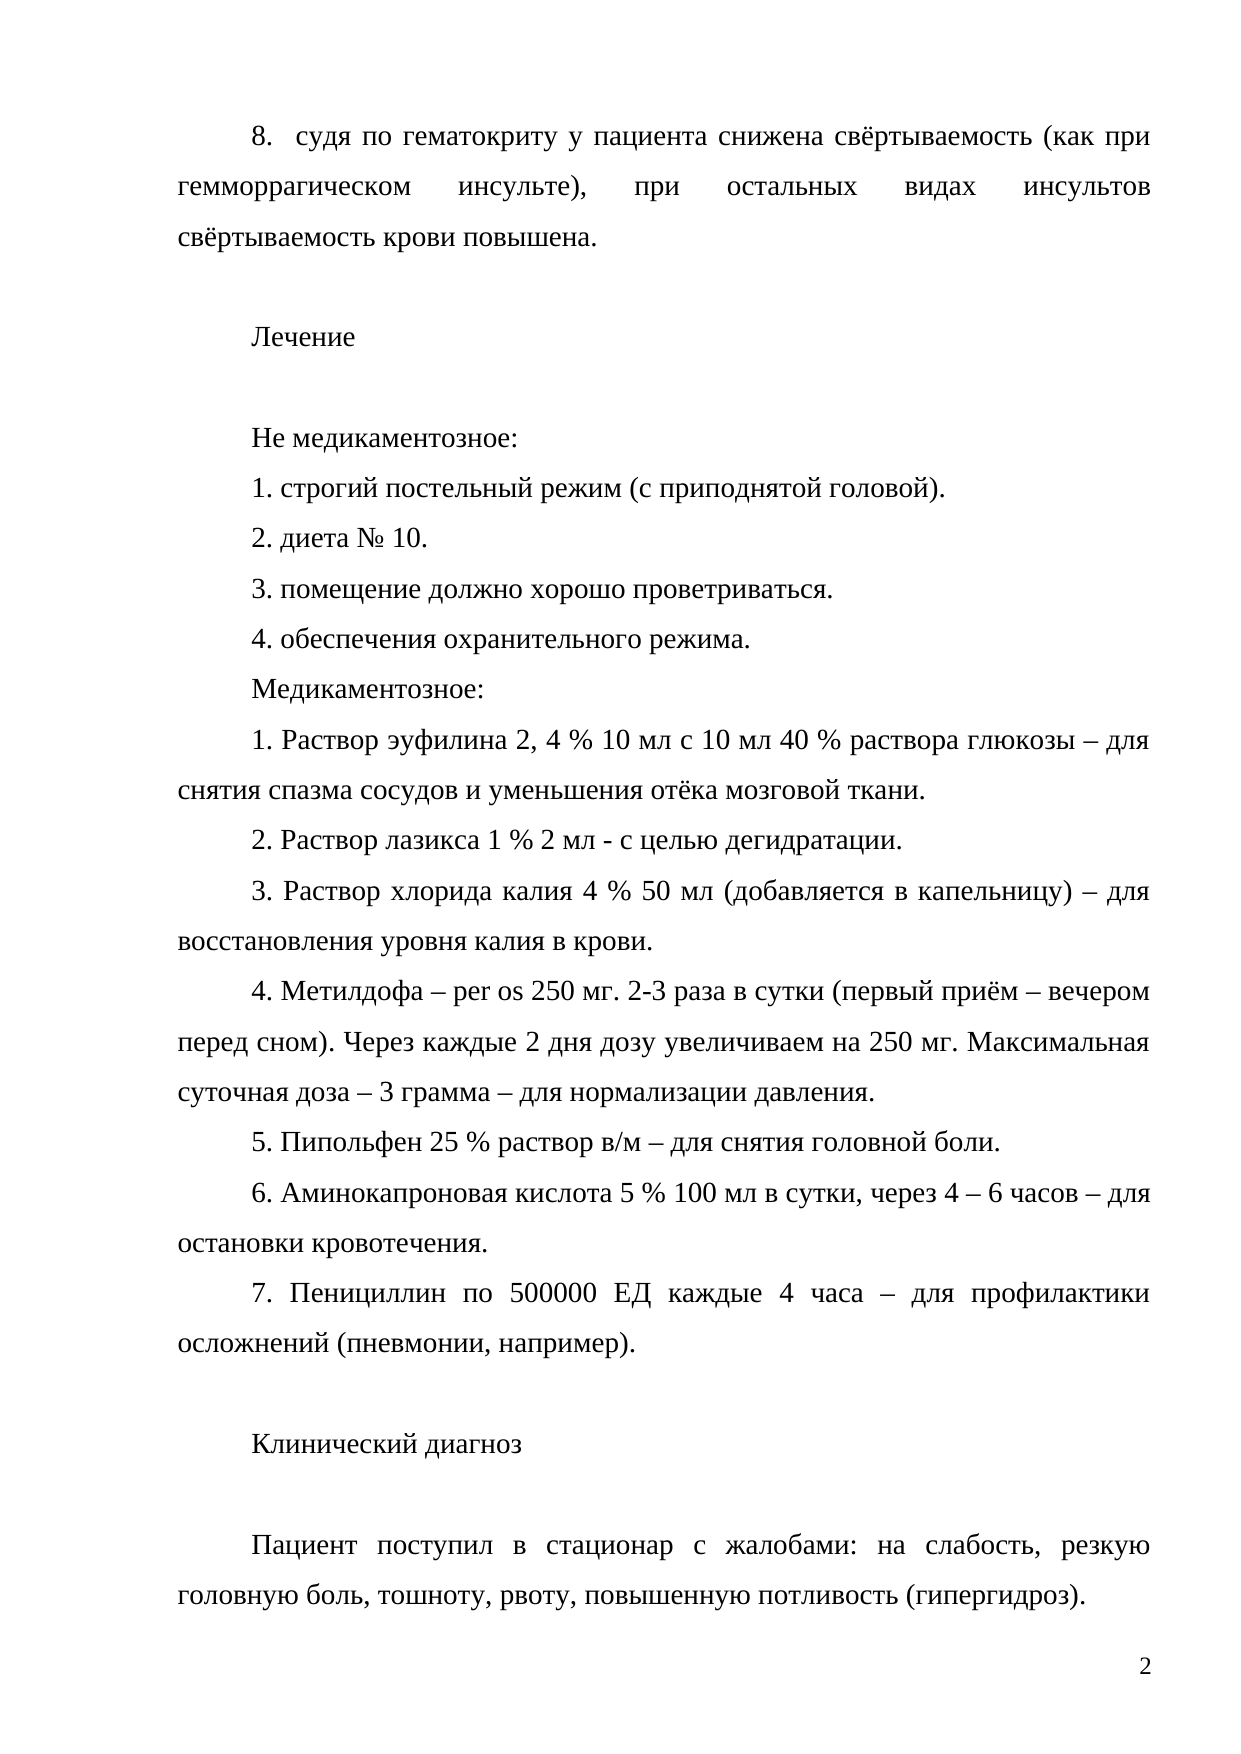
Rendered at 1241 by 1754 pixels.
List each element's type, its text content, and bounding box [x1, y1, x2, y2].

text 2. диета № 10. [177, 521, 1152, 554]
text Медикаментозное: [177, 672, 1152, 705]
text 2. Раствор лазикса 1 % 2 мл - с целью дегидратации. [177, 822, 1152, 856]
text 6. Аминокапроновая кислота 5 % 100 мл в сутки, через 4 – 6 часов – для остановки кровотечения. [177, 1175, 1152, 1258]
text 3. Раствор хлорида калия 4 % 50 мл (добавляется в капельницу) – для восстановления уровня калия в крови. [177, 873, 1152, 957]
text Не медикаментозное: [177, 420, 1152, 453]
text 1. строгий постельный режим (с приподнятой головой). [177, 470, 1152, 504]
text Лечение [177, 319, 1152, 353]
text 1. Раствор эуфилина 2, 4 % 10 мл с 10 мл 40 % раствора глюкозы – для снятия спазма сосудов и уменьшения отёка мозговой ткани. [177, 722, 1152, 806]
text 4. Метилдофа – per os 250 мг. 2-3 раза в сутки (первый приём – вечером перед сном). Через каждые 2 дня дозу увеличиваем на 250 мг. Максимальная суточная доза – 3 грамма – для нормализации давления. [177, 973, 1152, 1108]
text 7. Пенициллин по 500000 ЕД каждые 4 часа – для профилактики осложнений (пневмонии, например). [177, 1275, 1152, 1359]
text 5. Пипольфен 25 % раствор в/м – для снятия головной боли. [177, 1124, 1152, 1158]
text Клинический диагноз [177, 1426, 1152, 1460]
text Пациент поступил в стационар с жалобами: на слабость, резкую головную боль, тошноту, рвоту, повышенную потливость (гипергидроз). [177, 1527, 1152, 1611]
text 3. помещение должно хорошо проветриваться. [177, 571, 1152, 604]
list судя по гематокриту у пациента снижена свёртываемость (как при гемморрагическом инсульте), при остальных видах инсультов свёртываемость крови повышена. [177, 118, 1152, 252]
text 4. обеспечения охранительного режима. [177, 621, 1152, 655]
